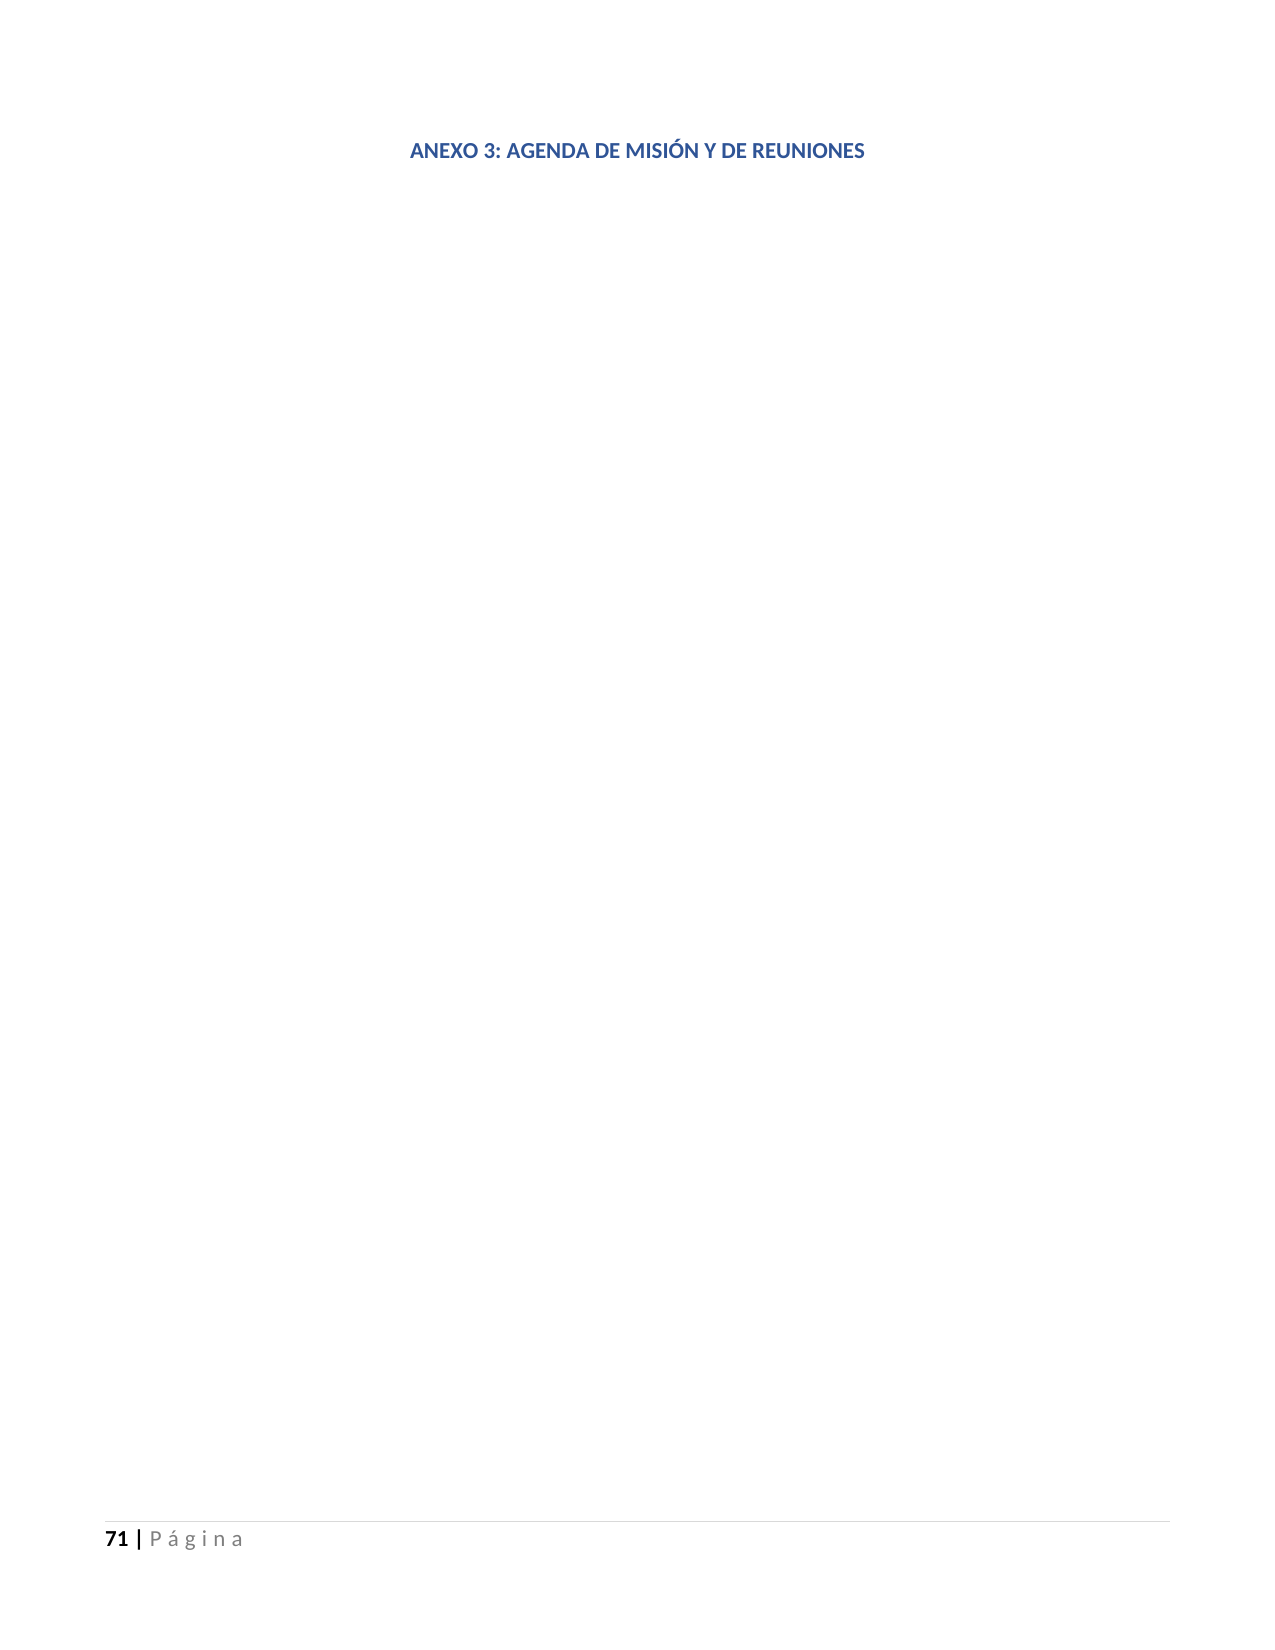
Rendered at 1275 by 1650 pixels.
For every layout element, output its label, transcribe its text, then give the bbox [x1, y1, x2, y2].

text Anexo 3: Agenda de misión y de reuniones [105, 136, 1170, 164]
